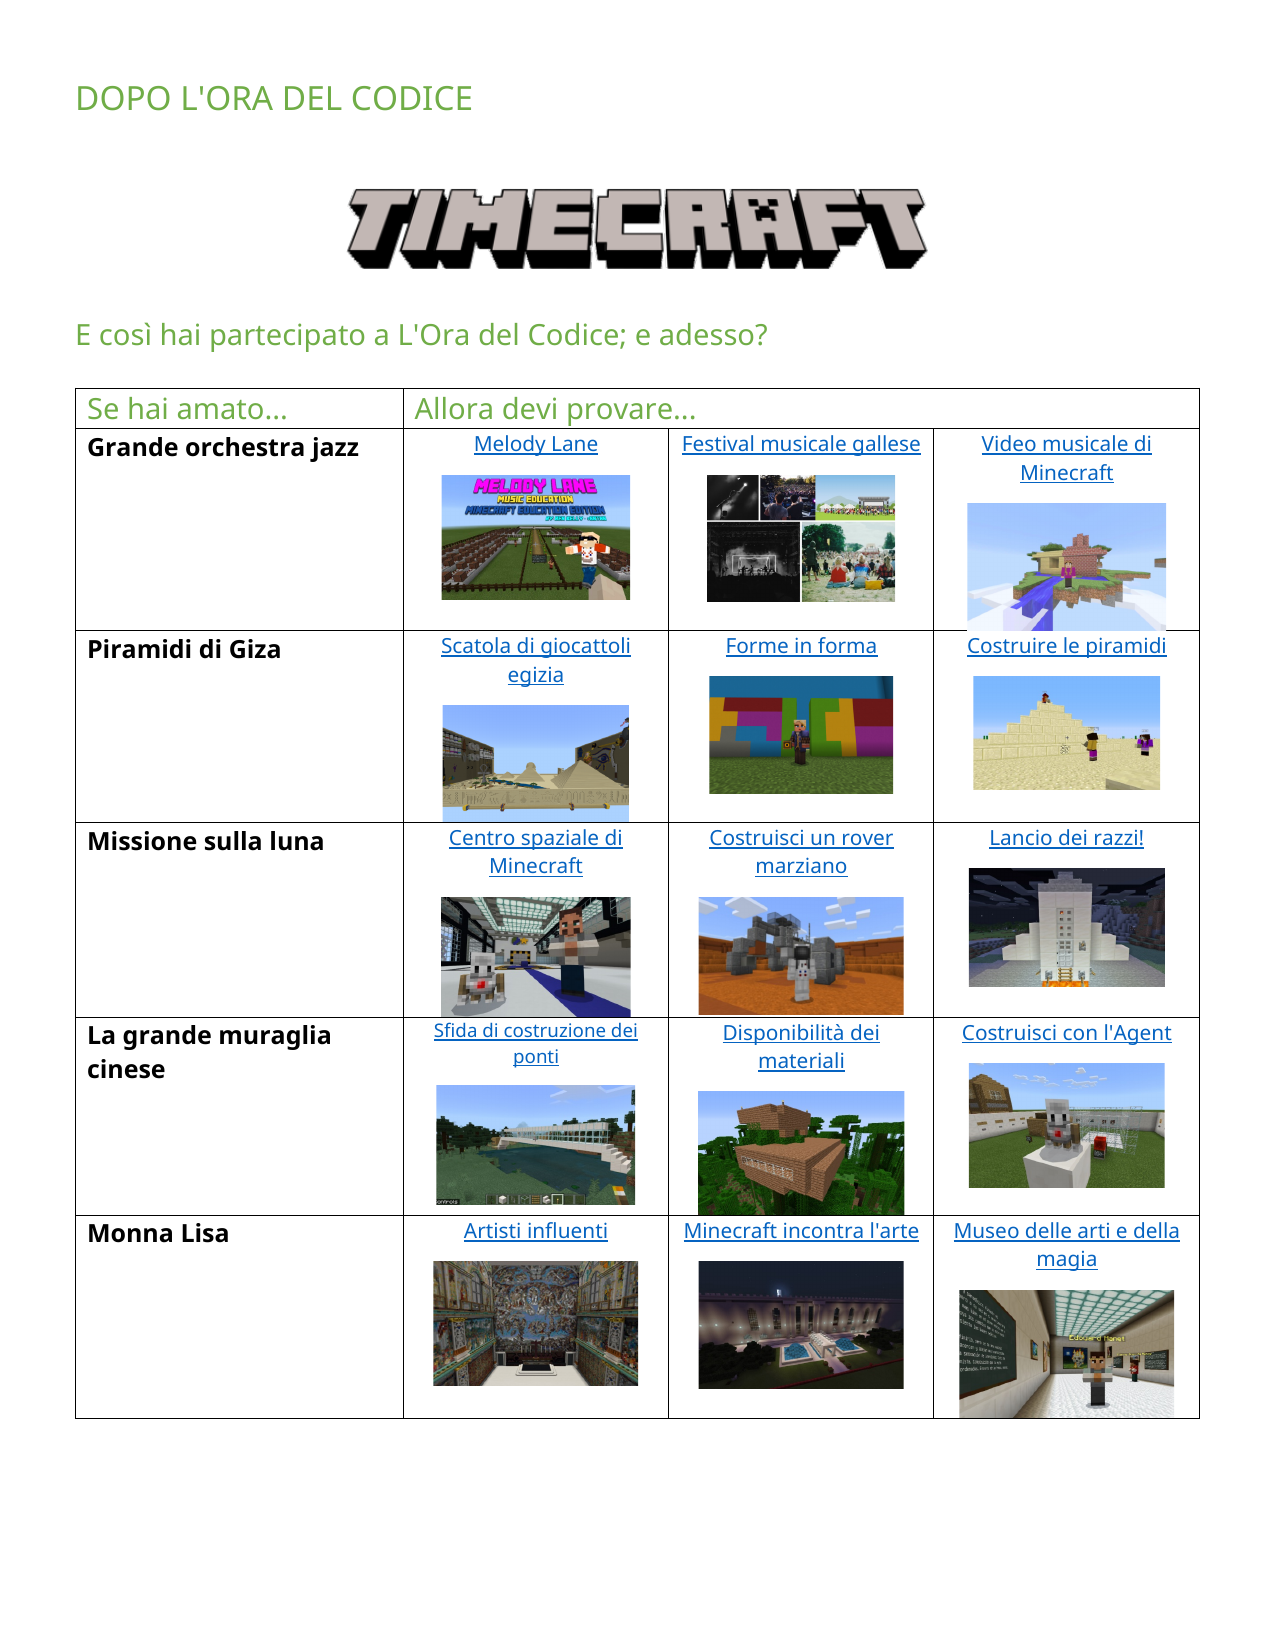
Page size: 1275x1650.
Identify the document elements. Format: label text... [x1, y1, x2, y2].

table_cell Forme in forma [669, 631, 933, 822]
text E così hai partecipato a L'Ora del Codice; e adesso? [75, 314, 1200, 354]
picture [441, 897, 631, 1017]
table_cell Costruire le piramidi [934, 631, 1199, 822]
picture [968, 1063, 1165, 1188]
picture [433, 1261, 639, 1386]
table_cell Piramidi di Giza [76, 631, 403, 822]
picture [973, 676, 1161, 790]
table_cell Artisti influenti [404, 1216, 668, 1417]
table_cell Festival musicale gallese [669, 429, 933, 630]
table_cell Monna Lisa [76, 1216, 403, 1417]
table_header Allora devi provare... [404, 389, 1199, 428]
table_cell Grande orchestra jazz [76, 429, 403, 630]
text DOPO L'ORA DEL CODICE [75, 75, 1200, 120]
table_cell Costruisci un rover marziano [669, 823, 933, 1017]
table_cell Melody Lane [404, 429, 668, 630]
picture [698, 1091, 905, 1215]
table_cell Minecraft incontra l'arte [669, 1216, 933, 1417]
picture [436, 1085, 636, 1205]
picture [698, 1261, 904, 1389]
table_cell Lancio dei razzi! [934, 823, 1199, 1017]
table_cell Missione sulla luna [76, 823, 403, 1017]
picture [321, 188, 954, 270]
table_cell Scatola di giocattoli egizia [404, 631, 668, 822]
picture [967, 503, 1167, 631]
table_header Se hai amato... [76, 389, 403, 428]
picture [968, 868, 1165, 987]
table_cell Costruisci con l'Agent [934, 1018, 1199, 1215]
table_cell Centro spaziale di Minecraft [404, 823, 668, 1017]
table_cell Sfida di costruzione dei ponti [404, 1018, 668, 1215]
table_cell Disponibilità dei materiali [669, 1018, 933, 1215]
table_cell Museo delle arti e della magia [934, 1216, 1199, 1417]
picture [441, 475, 630, 600]
table_cell La grande muraglia cinese [76, 1018, 403, 1215]
picture [442, 705, 629, 822]
picture [959, 1290, 1175, 1418]
picture [698, 897, 904, 1015]
picture [709, 676, 894, 794]
picture [707, 475, 896, 602]
table_cell Video musicale di Minecraft [934, 429, 1199, 630]
